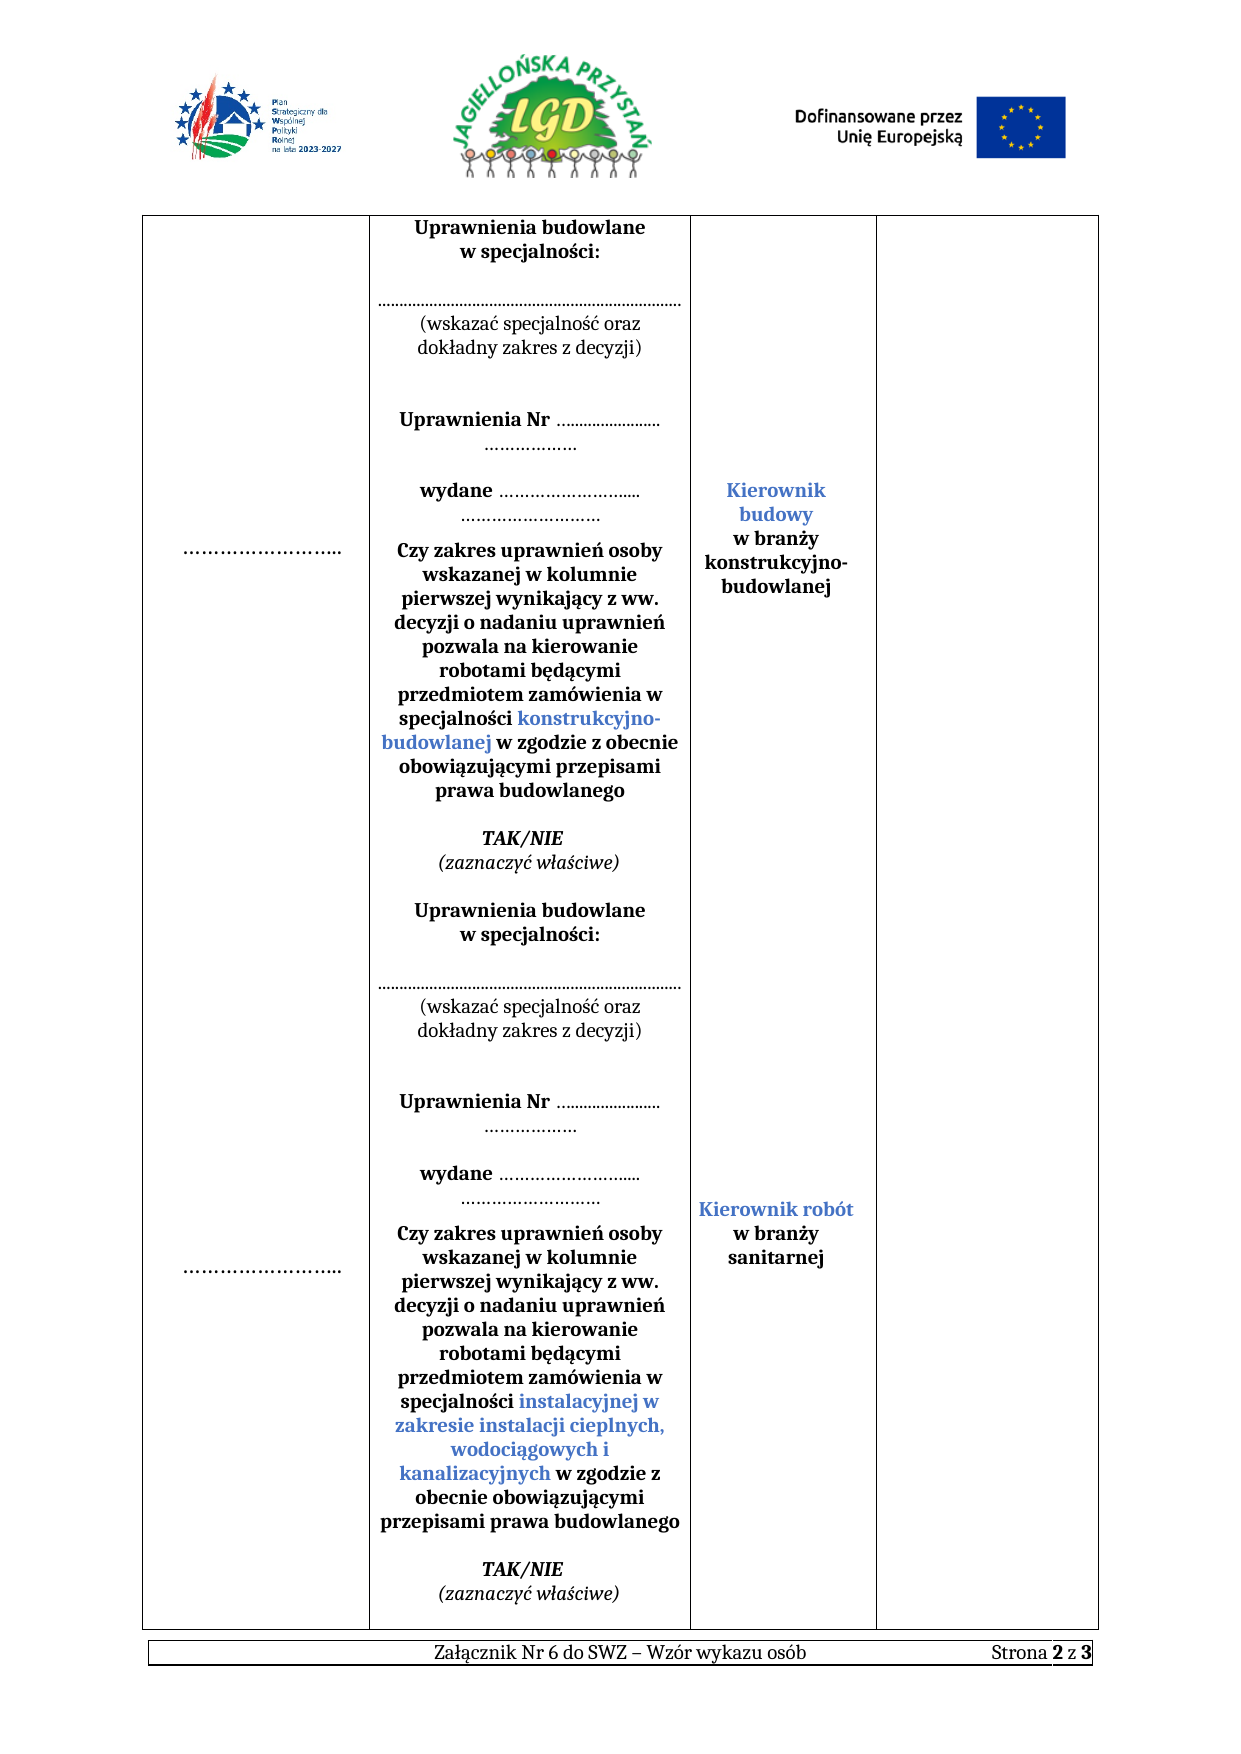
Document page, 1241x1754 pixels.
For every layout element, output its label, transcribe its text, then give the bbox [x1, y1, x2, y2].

picture [776, 76, 1084, 178]
table_cell Kierownik budowy w branży konstrukcyjno-budowlanej Kierownik robót w branży sanitarnej Kierownik robót w branży elektrycznej [691, 216, 876, 1629]
picture [453, 54, 652, 178]
picture [131, 56, 370, 182]
table_cell …………………….. …………………….. …………………….. [143, 216, 369, 1629]
table_cell [877, 216, 1098, 1629]
